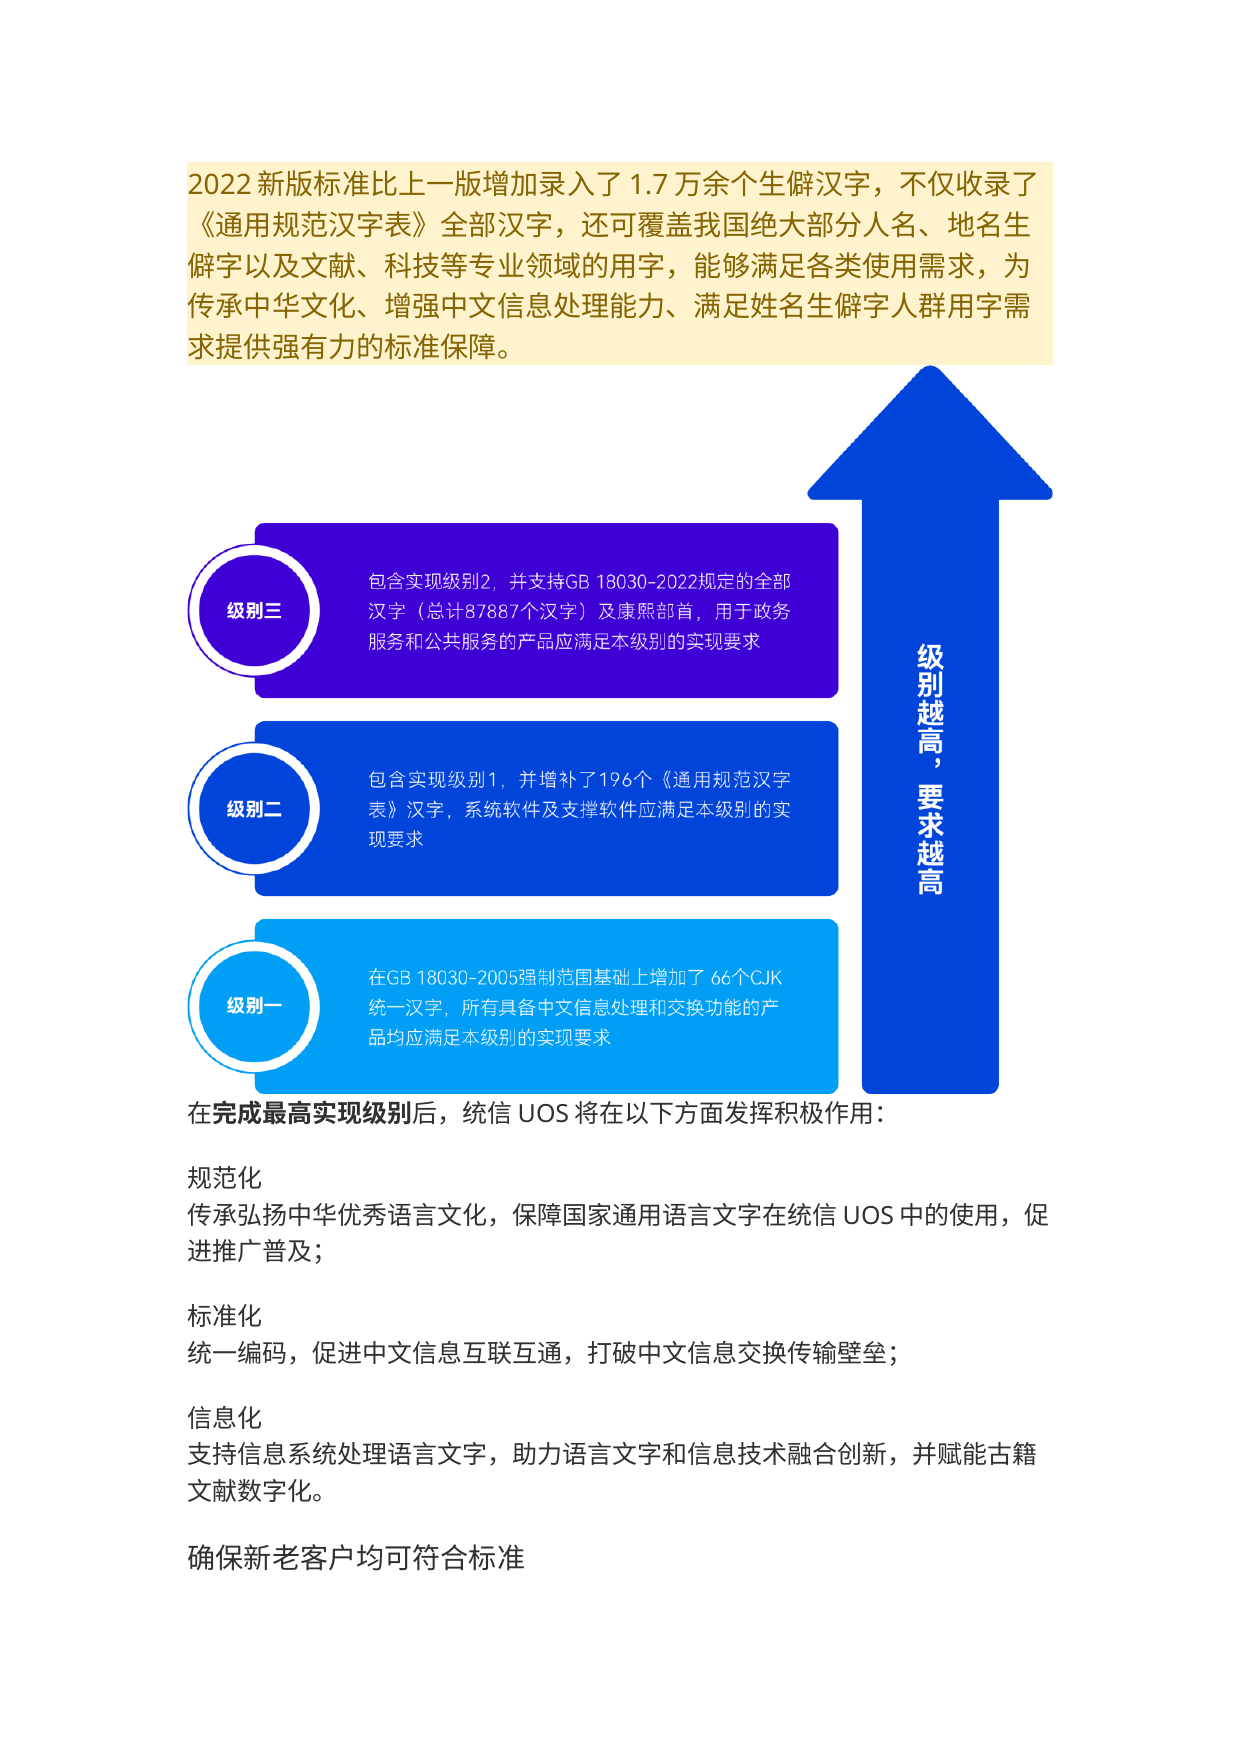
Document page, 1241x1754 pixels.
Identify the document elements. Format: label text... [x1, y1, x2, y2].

text 标准化 [187, 1297, 1053, 1333]
text 统一编码，促进中文信息互联互通，打破中文信息交换传输壁垒； [187, 1333, 1053, 1369]
text 信息化 [187, 1398, 1053, 1435]
text 2022新版标准比上一版增加录入了1.7万余个生僻汉字，不仅收录了《通用规范汉字表》全部汉字，还可覆盖我国绝大部分人名、地名生僻字以及文献、科技等专业领域的用字，能够满足各类使用需求，为传承中华文化、增强中文信息处理能力、满足姓名生僻字人群用字需求提供强有力的标准保障。 [187, 162, 1053, 365]
picture [187, 365, 1053, 1094]
text 确保新老客户均可符合标准 [187, 1536, 1053, 1577]
text 在完成最高实现级别后，统信UOS将在以下方面发挥积极作用： [187, 1094, 1053, 1130]
text 规范化 [187, 1159, 1053, 1195]
text 传承弘扬中华优秀语言文化，保障国家通用语言文字在统信UOS中的使用，促进推广普及； [187, 1195, 1053, 1268]
text 支持信息系统处理语言文字，助力语言文字和信息技术融合创新，并赋能古籍文献数字化。 [187, 1435, 1053, 1507]
